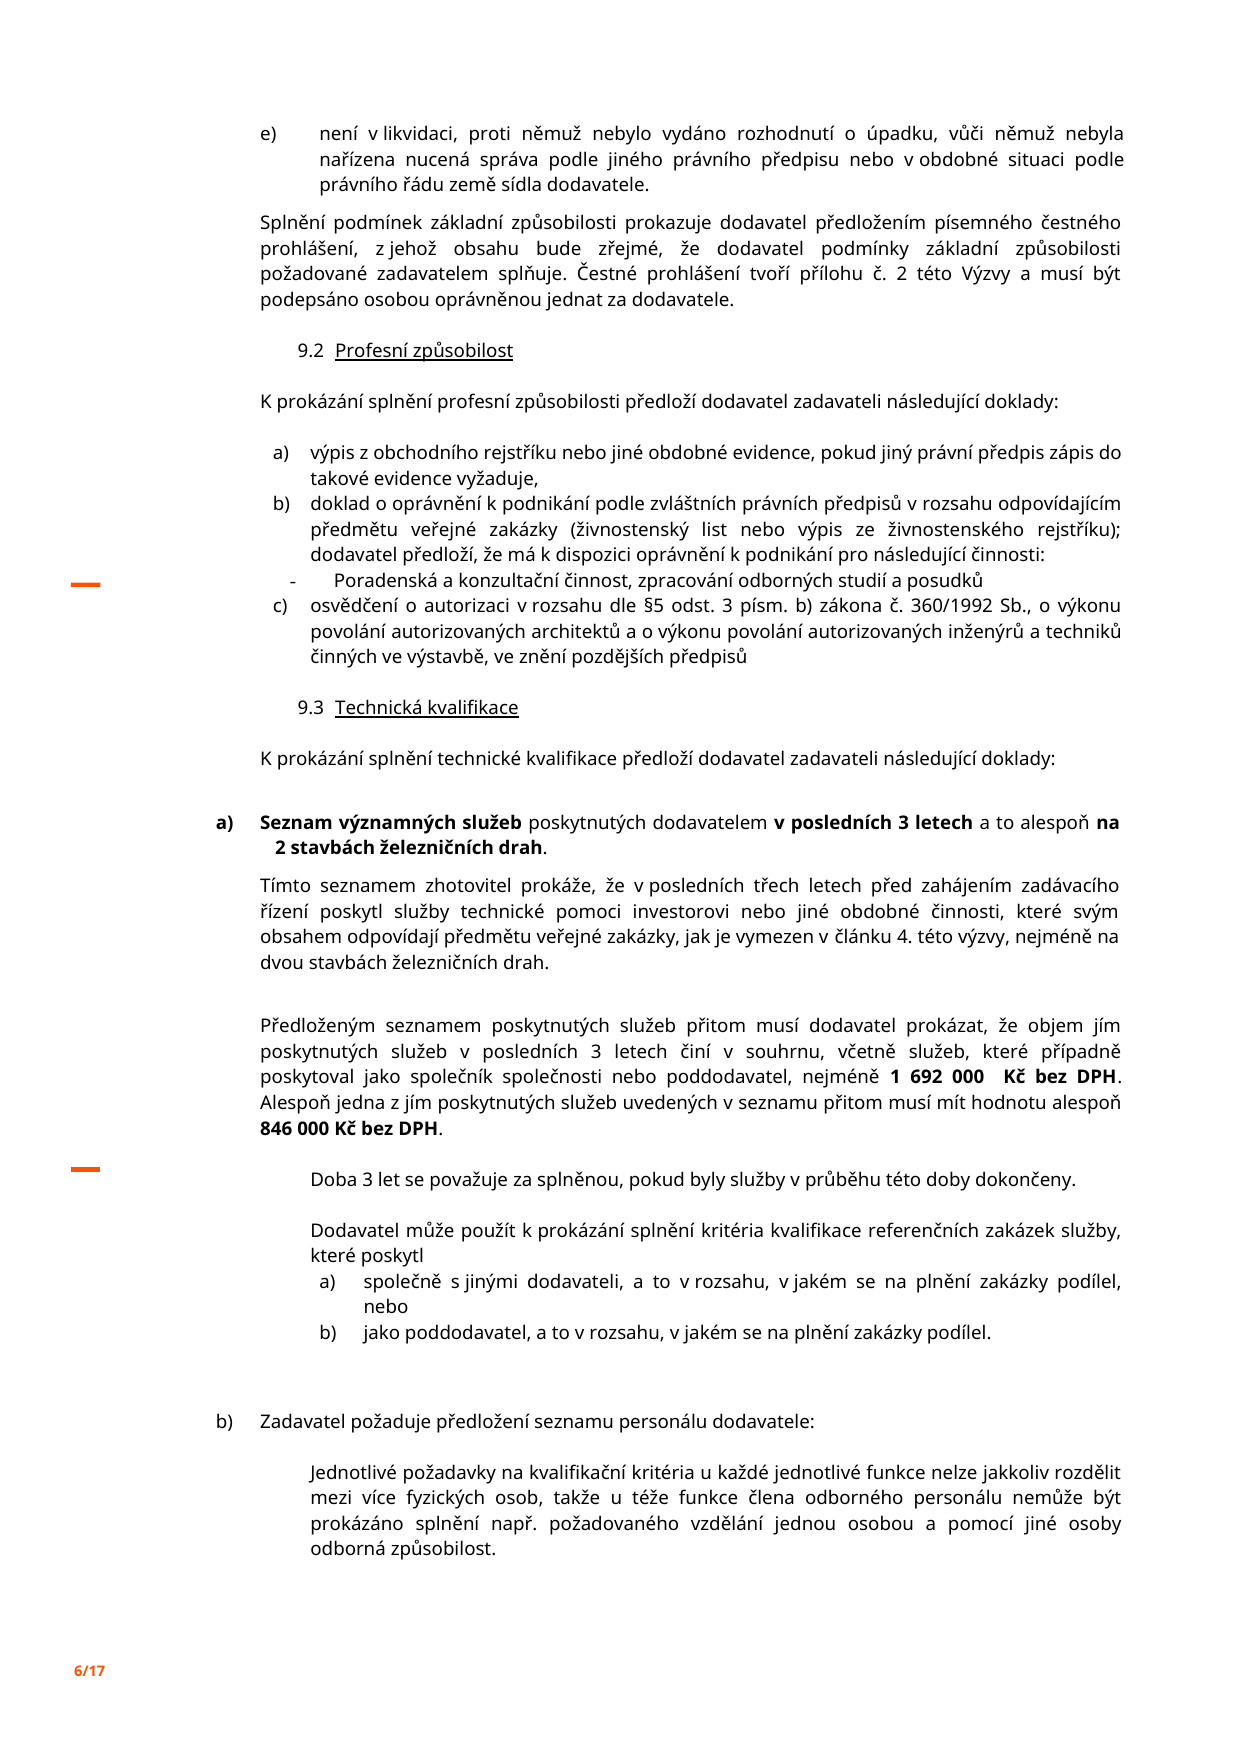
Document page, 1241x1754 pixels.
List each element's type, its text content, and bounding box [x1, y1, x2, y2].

text b) jako poddodavatel, a to v rozsahu, v jakém se na plnění zakázky podílel. [319, 1319, 1122, 1344]
list Zadavatel požaduje předložení seznamu personálu dodavatele: [216, 1408, 1120, 1434]
text e) není v likvidaci, proti němuž nebylo vydáno rozhodnutí o úpadku, vůči němuž nebyla nařízena nucená správa podle jiného právního předpisu nebo v obdobné situaci podle právního řádu země sídla dodavatele. [260, 121, 1124, 197]
text K prokázání splnění profesní způsobilosti předloží dodavatel zadavateli následující doklady: [260, 388, 1122, 414]
text Doba 3 let se považuje za splněnou, pokud byly služby v průběhu této doby dokončeny. [310, 1166, 1122, 1191]
list Poradenská a konzultační činnost, zpracování odborných studií a posudků [289, 567, 1122, 592]
list Technická kvalifikace [297, 694, 1122, 720]
text a) společně s jinými dodavateli, a to v rozsahu, v jakém se na plnění zakázky podílel, nebo [319, 1268, 1122, 1319]
list doklad o oprávnění k podnikání podle zvláštních právních předpisů v rozsahu odpovídajícím předmětu veřejné zakázky (živnostenský list nebo výpis ze živnostenského rejstříku); dodavatel předloží, že má k dispozici oprávnění k podnikání pro následující činnosti: [273, 490, 1122, 567]
text Předloženým seznamem poskytnutých služeb přitom musí dodavatel prokázat, že objem jím poskytnutých služeb v posledních 3 letech činí v souhrnu, včetně služeb, které případně poskytoval jako společník společnosti nebo poddodavatel, nejméně 1 692 000 Kč bez DPH. Alespoň jedna z jím poskytnutých služeb uvedených v seznamu přitom musí mít hodnotu alespoň 846 000 Kč bez DPH. [260, 1013, 1122, 1140]
text Splnění podmínek základní způsobilosti prokazuje dodavatel předložením písemného čestného prohlášení, z jehož obsahu bude zřejmé, že dodavatel podmínky základní způsobilosti požadované zadavatelem splňuje. Čestné prohlášení tvoří přílohu č. 2 této Výzvy a musí být podepsáno osobou oprávněnou jednat za dodavatele. [260, 210, 1122, 312]
list osvědčení o autorizaci v rozsahu dle §5 odst. 3 písm. b) zákona č. 360/1992 Sb., o výkonu povolání autorizovaných architektů a o výkonu povolání autorizovaných inženýrů a techniků činných ve výstavbě, ve znění pozdějších předpisů [273, 592, 1122, 669]
text Dodavatel může použít k prokázání splnění kritéria kvalifikace referenčních zakázek služby, které poskytl [310, 1217, 1122, 1268]
text Tímto seznamem zhotovitel prokáže, že v posledních třech letech před zahájením zadávacího řízení poskytl služby technické pomoci investorovi nebo jiné obdobné činnosti, které svým obsahem odpovídají předmětu veřejné zakázky, jak je vymezen v článku 4. této výzvy, nejméně na dvou stavbách železničních drah. [260, 873, 1120, 975]
text Jednotlivé požadavky na kvalifikační kritéria u každé jednotlivé funkce nelze jakkoliv rozdělit mezi více fyzických osob, takže u téže funkce člena odborného personálu nemůže být prokázáno splnění např. požadovaného vzdělání jednou osobou a pomocí jiné osoby odborná způsobilost. [310, 1459, 1122, 1561]
text K prokázání splnění technické kvalifikace předloží dodavatel zadavateli následující doklady: [260, 746, 1122, 771]
list výpis z obchodního rejstříku nebo jiné obdobné evidence, pokud jiný právní předpis zápis do takové evidence vyžaduje, [273, 439, 1122, 490]
list Profesní způsobilost [297, 337, 1122, 363]
list Seznam významných služeb poskytnutých dodavatelem v posledních 3 letech a to alespoň na 2 stavbách železničních drah. [216, 809, 1120, 860]
